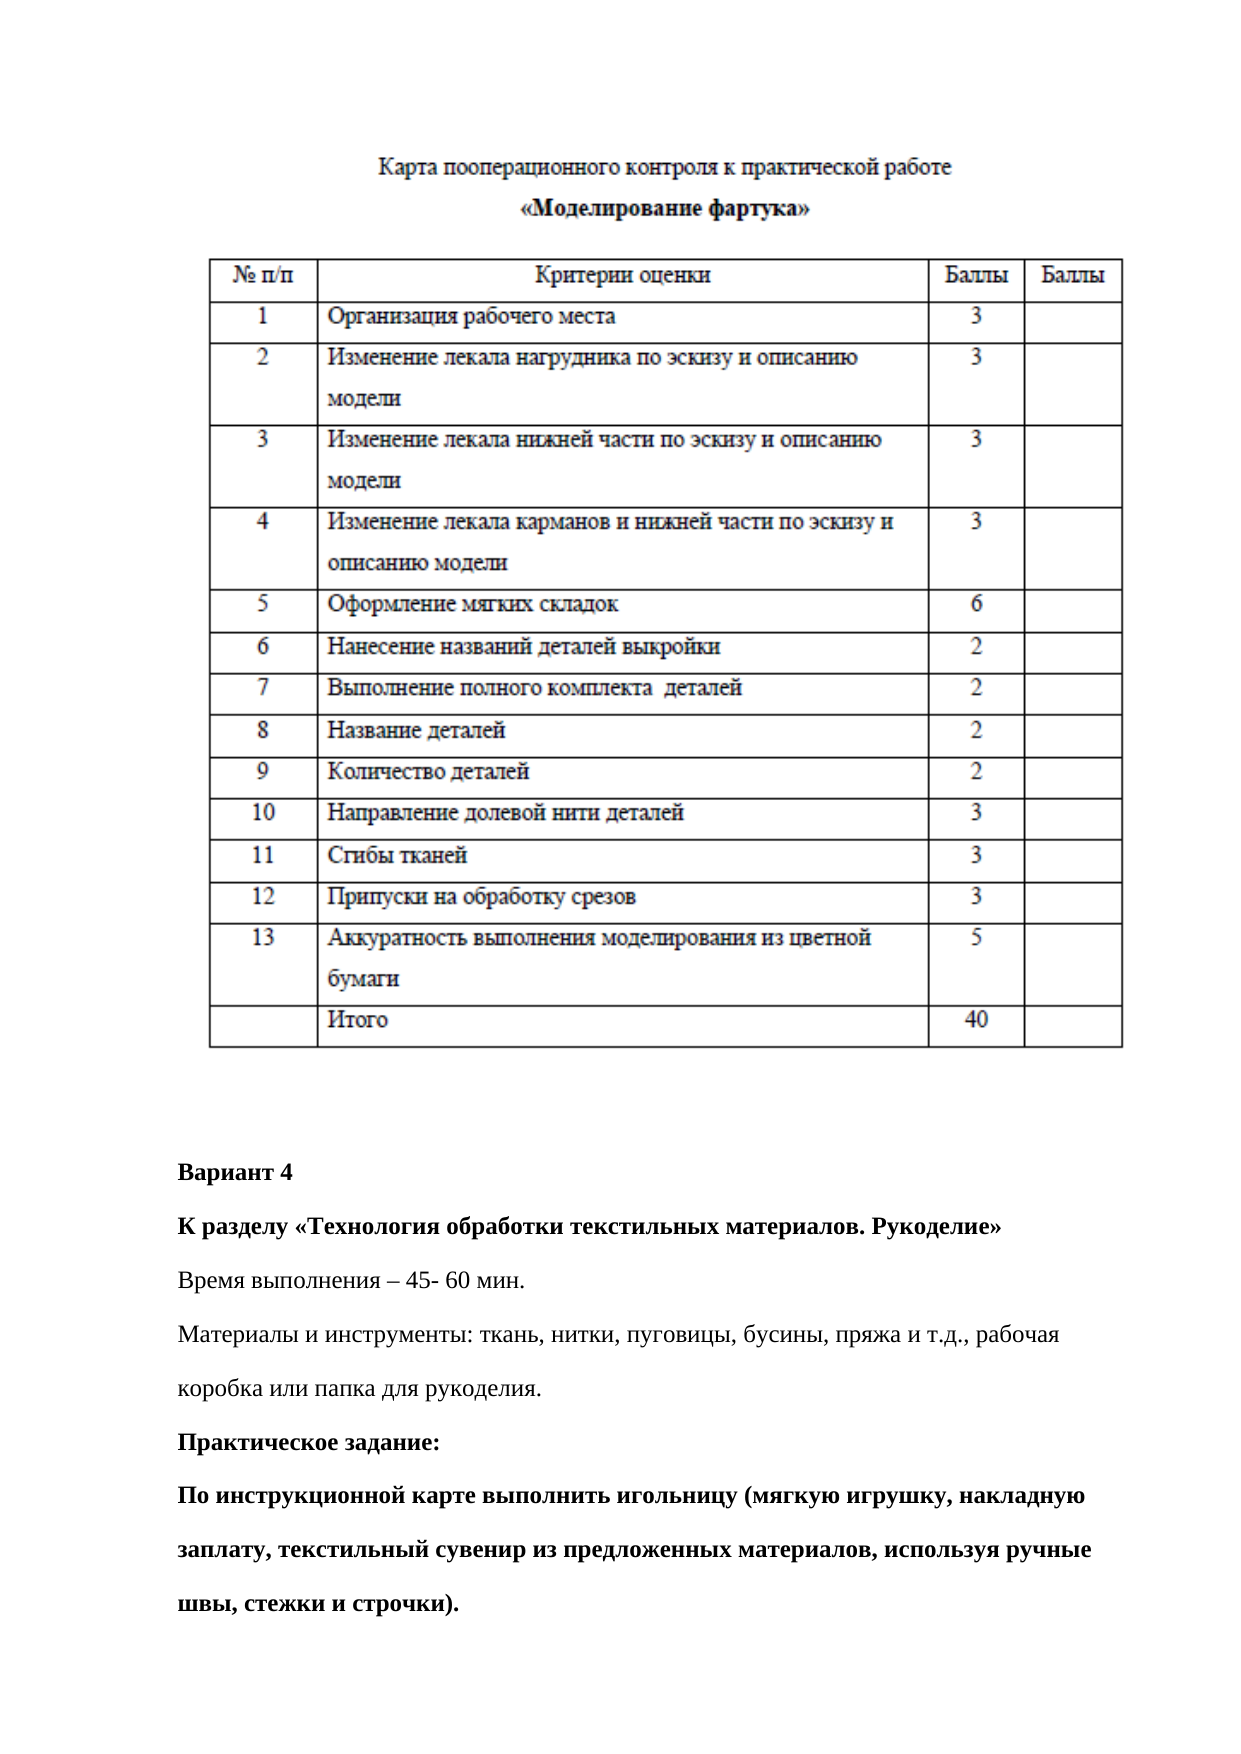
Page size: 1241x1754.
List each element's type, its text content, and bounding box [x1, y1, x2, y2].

text По инструкционной карте выполнить игольницу (мягкую игрушку, накладную [177, 1480, 1152, 1509]
text Материалы и инструменты: ткань, нитки, пуговицы, бусины, пряжа и т.д., рабочая [177, 1319, 1152, 1348]
text Время выполнения – 45- 60 мин. [177, 1265, 1152, 1294]
text К разделу «Технология обработки текстильных материалов. Рукоделие» [177, 1211, 1152, 1240]
text заплату, текстильный сувенир из предложенных материалов, используя ручные [177, 1534, 1152, 1563]
text Вариант 4 [177, 1157, 1152, 1186]
picture [177, 118, 1158, 1079]
text коробка или папка для рукоделия. [177, 1373, 1152, 1401]
text швы, стежки и строчки). [177, 1588, 1152, 1617]
text Практическое задание: [177, 1427, 1152, 1455]
